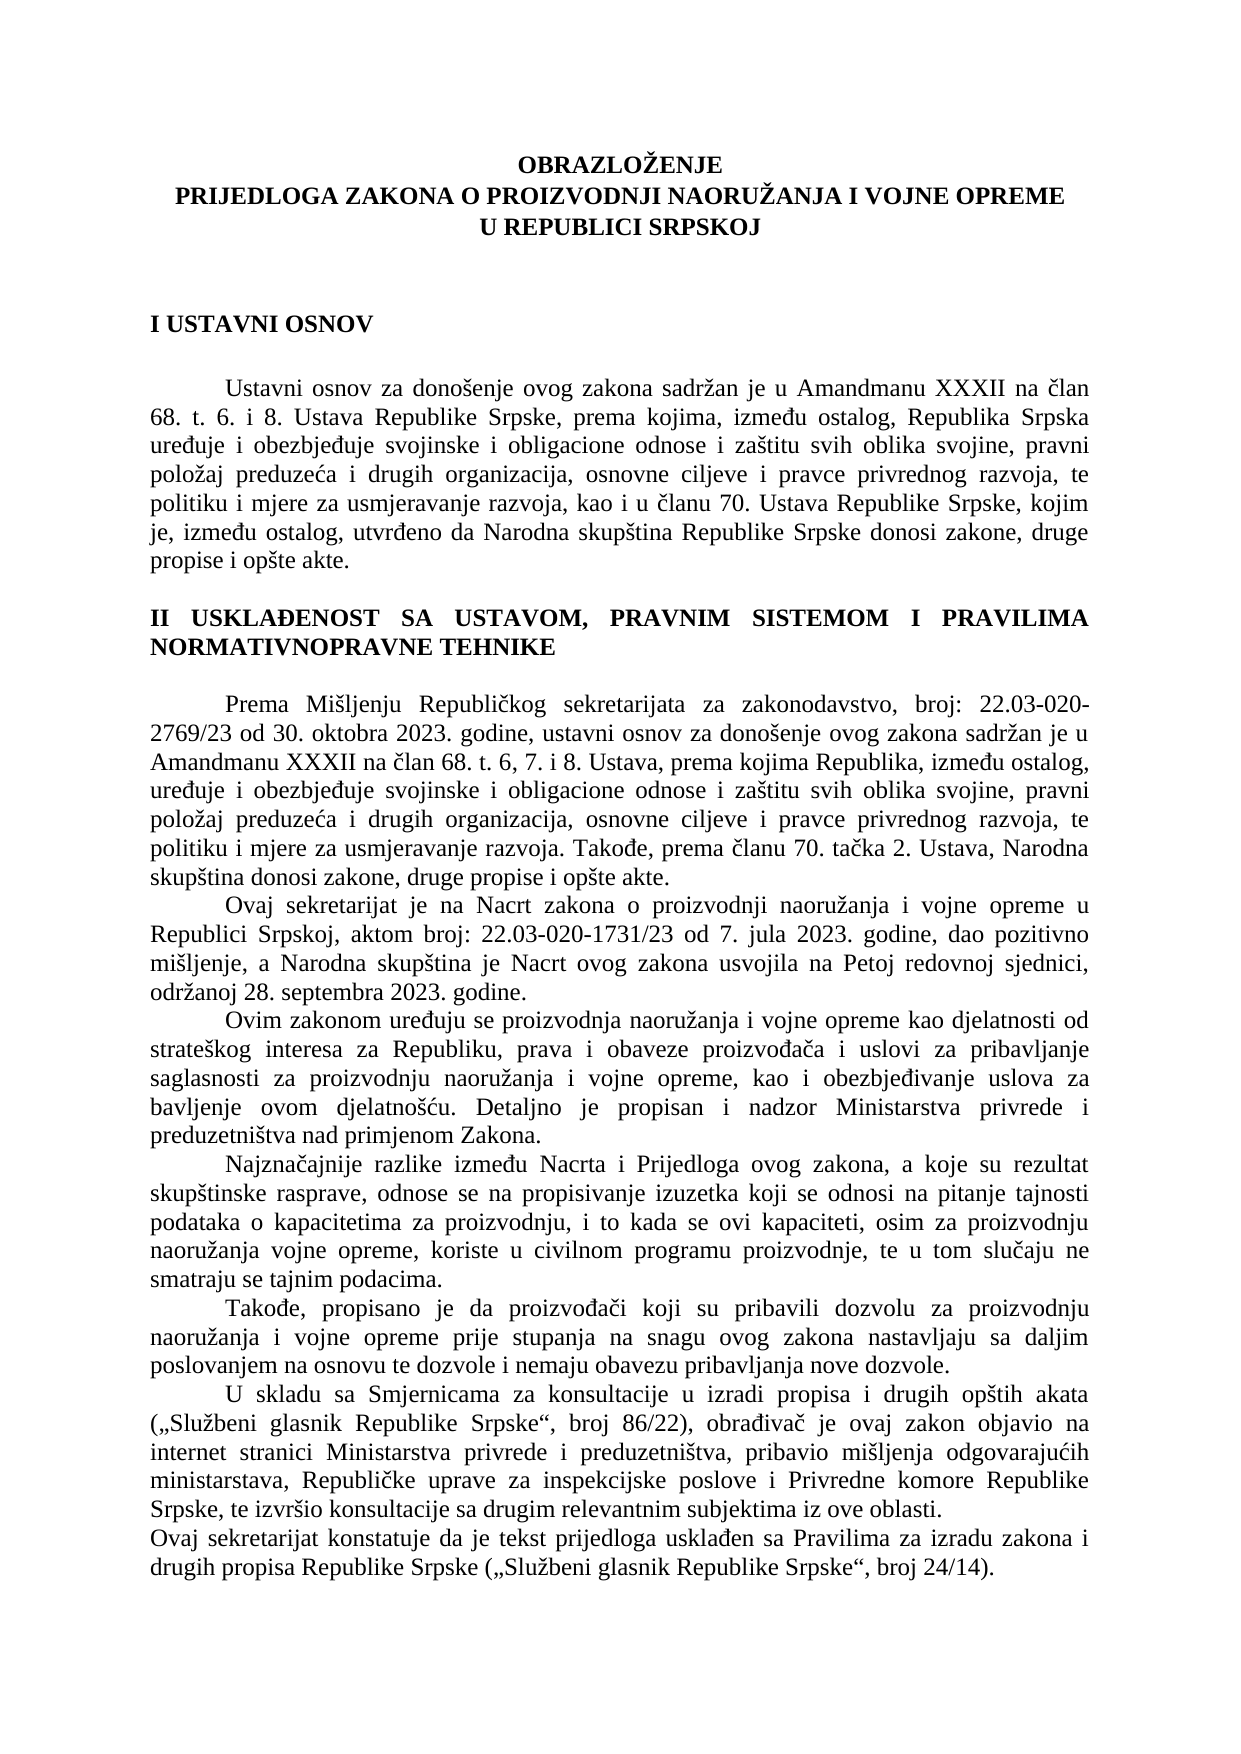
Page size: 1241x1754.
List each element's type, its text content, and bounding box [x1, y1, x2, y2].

text Ovaj sekretarijat je na Nacrt zakona o proizvodnji naoružanja i vojne opreme u Republici Srpskoj, aktom broj: 22.03-020-1731/23 od 7. jula 2023. godine, dao pozitivno mišljenje, a Narodna skupština je Nacrt ovog zakona usvojila na Petoj redovnoj sjednici, održanoj 28. septembra 2023. godine. [150, 890, 1090, 1005]
text Takođe, propisano je da proizvođači koji su pribavili dozvolu za proizvodnju naoružanja i vojne opreme prije stupanja na snagu ovog zakona nastavljaju sa daljim poslovanjem na osnovu te dozvole i nemaju obavezu pribavljanja nove dozvole. [150, 1293, 1090, 1379]
text Ovim zakonom uređuju se proizvodnja naoružanja i vojne opreme kao djelatnosti od strateškog interesa za Republiku, prava i obaveze proizvođača i uslovi za pribavljanje saglasnosti za proizvodnju naoružanja i vojne opreme, kao i obezbjeđivanje uslova za bavljenje ovom djelatnošću. Detaljno je propisan i nadzor Ministarstva privrede i preduzetništva nad primjenom Zakona. [150, 1005, 1090, 1149]
text II USKLAĐENOST SA USTAVOM, PRAVNIM SISTEMOM I PRAVILIMA NORMATIVNOPRAVNE TEHNIKE [150, 603, 1090, 660]
text U skladu sa Smjernicama za konsultacije u izradi propisa i drugih opštih akata („Službeni glasnik Republike Srpske“, broj 86/22), obrađivač je ovaj zakon objavio na internet stranici Ministarstva privrede i preduzetništva, pribavio mišljenja odgovarajućih ministarstava, Republičke uprave za inspekcijske poslove i Privredne komore Republike Srpske, te izvršio konsultacije sa drugim relevantnim subjektima iz ove oblasti. [150, 1379, 1090, 1523]
text OBRAZLOŽENJE [150, 150, 1090, 179]
text Ustavni osnov za donošenje ovog zakona sadržan je u Amandmanu XXXII na član 68. t. 6. i 8. Ustava Republike Srpske, prema kojima, između ostalog, Republika Srpska uređuje i obezbjeđuje svojinske i obligacione odnose i zaštitu svih oblika svojine, pravni položaj preduzeća i drugih organizacija, osnovne ciljeve i pravce privrednog razvoja, te politiku i mjere za usmjeravanje razvoja, kao i u članu 70. Ustava Republike Srpske, kojim je, između ostalog, utvrđeno da Narodna skupština Republike Srpske donosi zakone, druge propise i opšte akte. [150, 373, 1090, 574]
text Najznačajnije razlike između Nacrta i Prijedloga ovog zakona, a koje su rezultat skupštinske rasprave, odnose se na propisivanje izuzetka koji se odnosi na pitanje tajnosti podataka o kapacitetima za proizvodnju, i to kada se ovi kapaciteti, osim za proizvodnju naoružanja vojne opreme, koriste u civilnom programu proizvodnje, te u tom slučaju ne smatraju se tajnim podacima. [150, 1149, 1090, 1293]
text I USTAVNI OSNOV [150, 309, 1090, 338]
text Prema Mišljenju Republičkog sekretarijata za zakonodavstvo, broj: 22.03-020-2769/23 od 30. oktobra 2023. godine, ustavni osnov za donošenje ovog zakona sadržan je u Amandmanu XXXII na član 68. t. 6, 7. i 8. Ustava, prema kojima Republika, između ostalog, uređuje i obezbjeđuje svojinske i obligacione odnose i zaštitu svih oblika svojine, pravni položaj preduzeća i drugih organizacija, osnovne ciljeve i pravce privrednog razvoja, te politiku i mjere za usmjeravanje razvoja. Takođe, prema članu 70. tačka 2. Ustava, Narodna skupština donosi zakone, druge propise i opšte akte. [150, 689, 1090, 890]
text U REPUBLICI SRPSKOJ [150, 212, 1090, 241]
text PRIJEDLOGA ZAKONA O PROIZVODNJI NAORUŽANJA I VOJNE OPREME [150, 181, 1090, 210]
text Ovaj sekretarijat konstatuje da je tekst prijedloga usklađen sa Pravilima za izradu zakona i drugih propisa Republike Srpske („Službeni glasnik Republike Srpske“, broj 24/14). [150, 1523, 1090, 1580]
